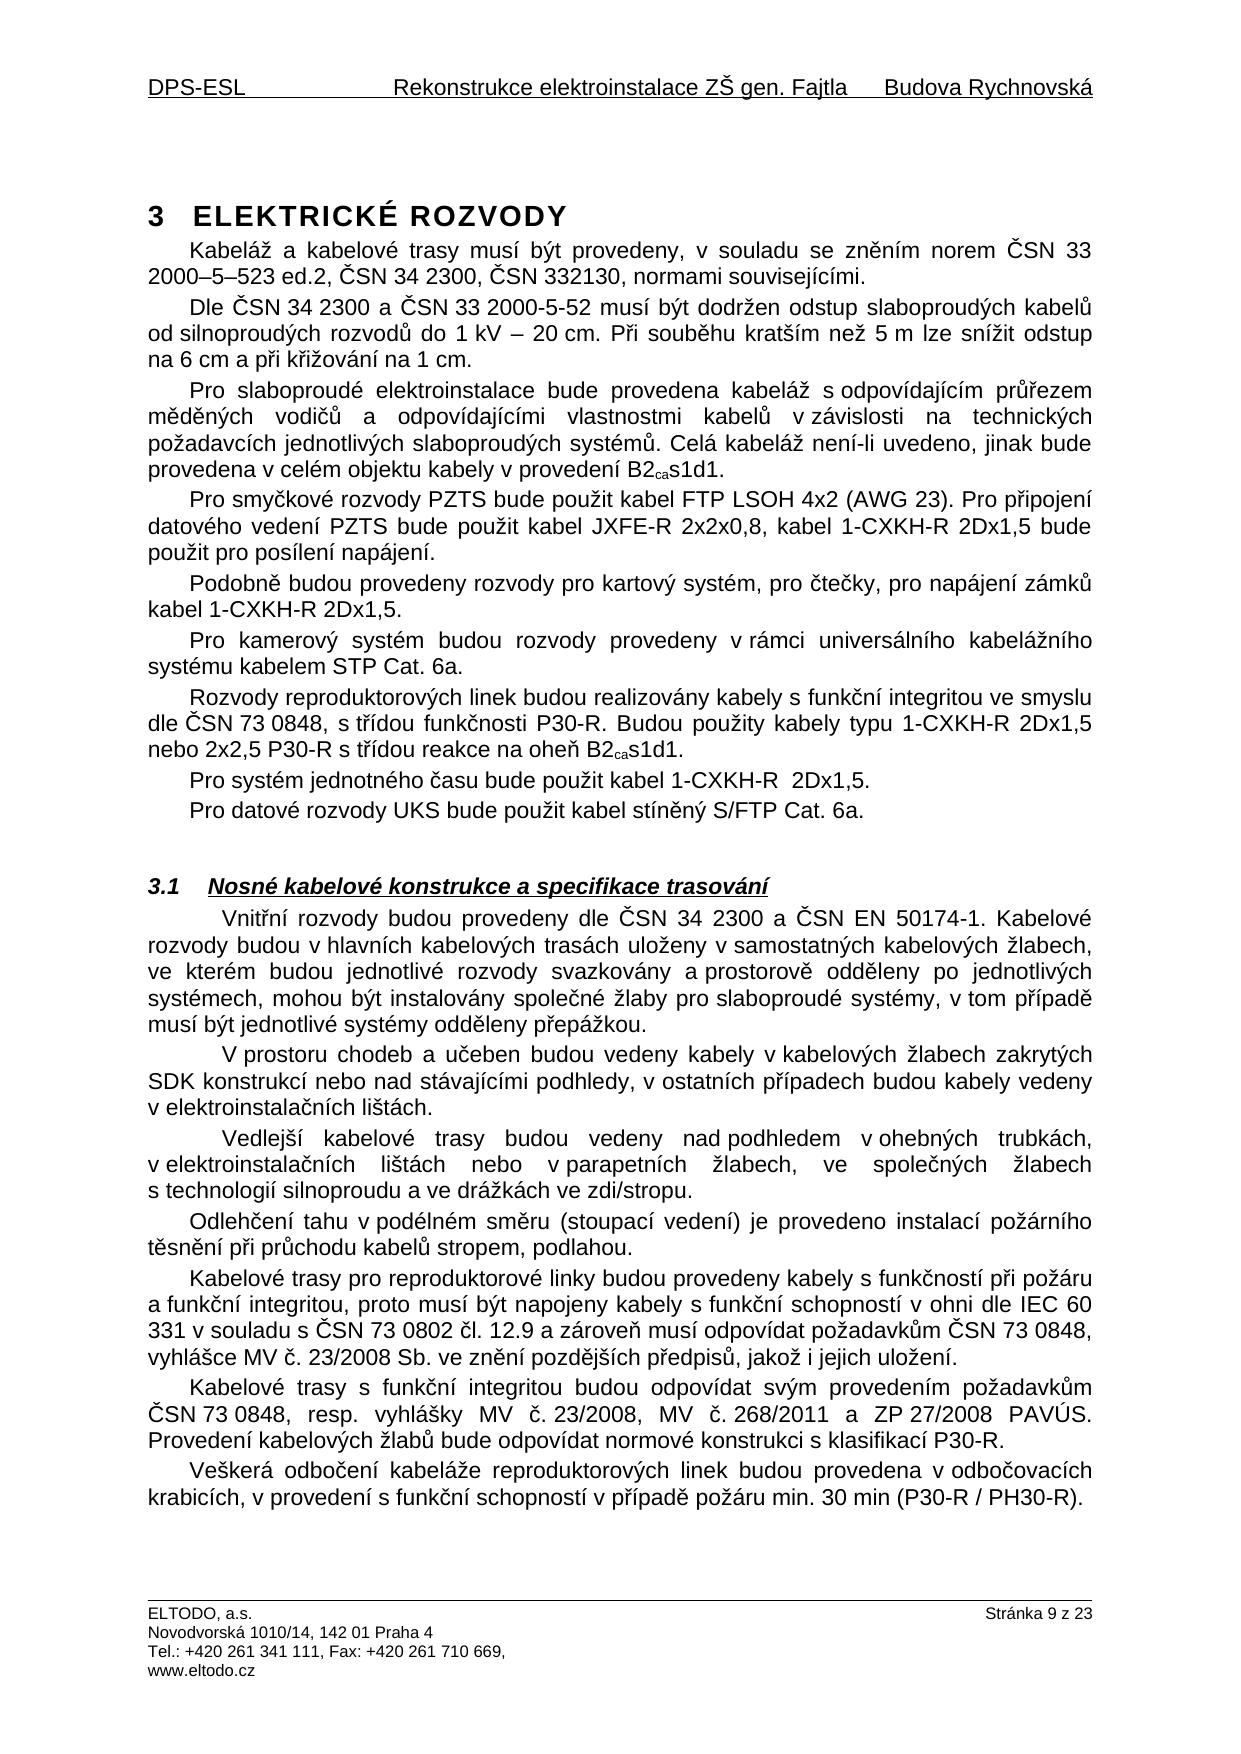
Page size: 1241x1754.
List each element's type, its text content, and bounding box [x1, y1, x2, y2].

subtitle Nosné kabelové konstrukce a specifikace trasování [148, 873, 1092, 899]
text Pro slaboproudé elektroinstalace bude provedena kabeláž s odpovídajícím průřezem měděných vodičů a odpovídajícími vlastnostmi kabelů v závislosti na technických požadavcích jednotlivých slaboproudých systémů. Celá kabeláž není-li uvedeno, jinak bude provedena v celém objektu kabely v provedení B2cas1d1. [148, 377, 1092, 482]
subtitle ELEKTRICKÉ ROZVODY [148, 199, 1092, 233]
text V prostoru chodeb a učeben budou vedeny kabely v kabelových žlabech zakrytých SDK konstrukcí nebo nad stávajícími podhledy, v ostatních případech budou kabely vedeny v elektroinstalačních lištách. [148, 1041, 1092, 1120]
text Kabelové trasy pro reproduktorové linky budou provedeny kabely s funkčností při požáru a funkční integritou, proto musí být napojeny kabely s funkční schopností v ohni dle IEC 60 331 v souladu s ČSN 73 0802 čl. zároveň musí odpovídat požadavkům ČSN 73 0848, vyhlášce MV č. 23/2008 Sb. ve znění pozdějších předpisů, jakož i jejich uložení. [148, 1265, 1092, 1370]
text Vnitřní rozvody budou provedeny dle ČSN 34 2300 a ČSN EN 50174-1. Kabelové rozvody budou v hlavních kabelových trasách uloženy v samostatných kabelových žlabech, ve kterém budou jednotlivé rozvody svazkovány a prostorově odděleny po jednotlivých systémech, mohou být instalovány společné žlaby pro slaboproudé systémy, v tom případě musí být jednotlivé systémy odděleny přepážkou. [148, 905, 1092, 1037]
text Pro smyčkové rozvody PZTS bude použit kabel FTP LSOH 4x2 (AWG 23). Pro připojení datového vedení PZTS bude použit kabel JXFE-R 2x2x0,8, kabel 1-CXKH-R 2Dx1,5 bude použit pro posílení napájení. [148, 486, 1092, 566]
text Vedlejší kabelové trasy budou vedeny nad podhledem v ohebných trubkách, v elektroinstalačních lištách nebo v parapetních žlabech, ve společných žlabech s technologií silnoproudu a ve drážkách ve zdi/stropu. [148, 1124, 1092, 1204]
text Veškerá odbočení kabeláže reproduktorových linek budou provedena v odbočovacích krabicích, v provedení s funkční schopností v případě požáru min. 30 min (P30-R / PH30-R). [148, 1457, 1092, 1510]
text Pro datové rozvody UKS bude použit kabel stíněný S/FTP Cat. 6a. [148, 797, 1092, 823]
text Pro kamerový systém budou rozvody provedeny v rámci universálního kabelážního systému kabelem STP Cat. 6a. [148, 627, 1092, 679]
text Rozvody reproduktorových linek budou realizovány kabely s funkční integritou ve smyslu dle ČSN 73 0848, s třídou funkčnosti P30-R. Budou použity kabely typu 1-CXKH-R 2Dx1,5 nebo 2x2,5 P30-R s třídou reakce na oheň B2cas1d1. [148, 683, 1092, 762]
text Kabelové trasy s funkční integritou budou odpovídat svým provedením požadavkům ČSN 73 0848, resp. vyhlášky MV č. 23/2008, MV č. 268/2011 a ZP 27/2008 PAVÚS. Provedení kabelových žlabů bude odpovídat normové konstrukci s klasifikací P30-R. [148, 1374, 1092, 1453]
text Kabeláž a kabelové trasy musí být provedeny, v souladu se zněním norem ČSN 33 2000–5–523 ed.2, ČSN 34 2300, ČSN 332130, normami souvisejícími. [148, 237, 1092, 289]
text Podobně budou provedeny rozvody pro kartový systém, pro čtečky, pro napájení zámků kabel 1-CXKH-R 2Dx1,5. [148, 570, 1092, 622]
text Odlehčení tahu v podélném směru (stoupací vedení) je provedeno instalací požárního těsnění při průchodu kabelů stropem, podlahou. [148, 1208, 1092, 1261]
text Dle ČSN 34 2300 a ČSN 33 2000-5-52 musí být dodržen odstup slaboproudých kabelů od silnoproudých rozvodů do 1 kV – 20 cm. Při souběhu kratším než 5 m lze snížit odstup na 6 cm a při křižování na 1 cm. [148, 294, 1092, 373]
text Pro systém jednotného času bude použit kabel 1-CXKH-R 2Dx1,5. [148, 767, 1092, 793]
